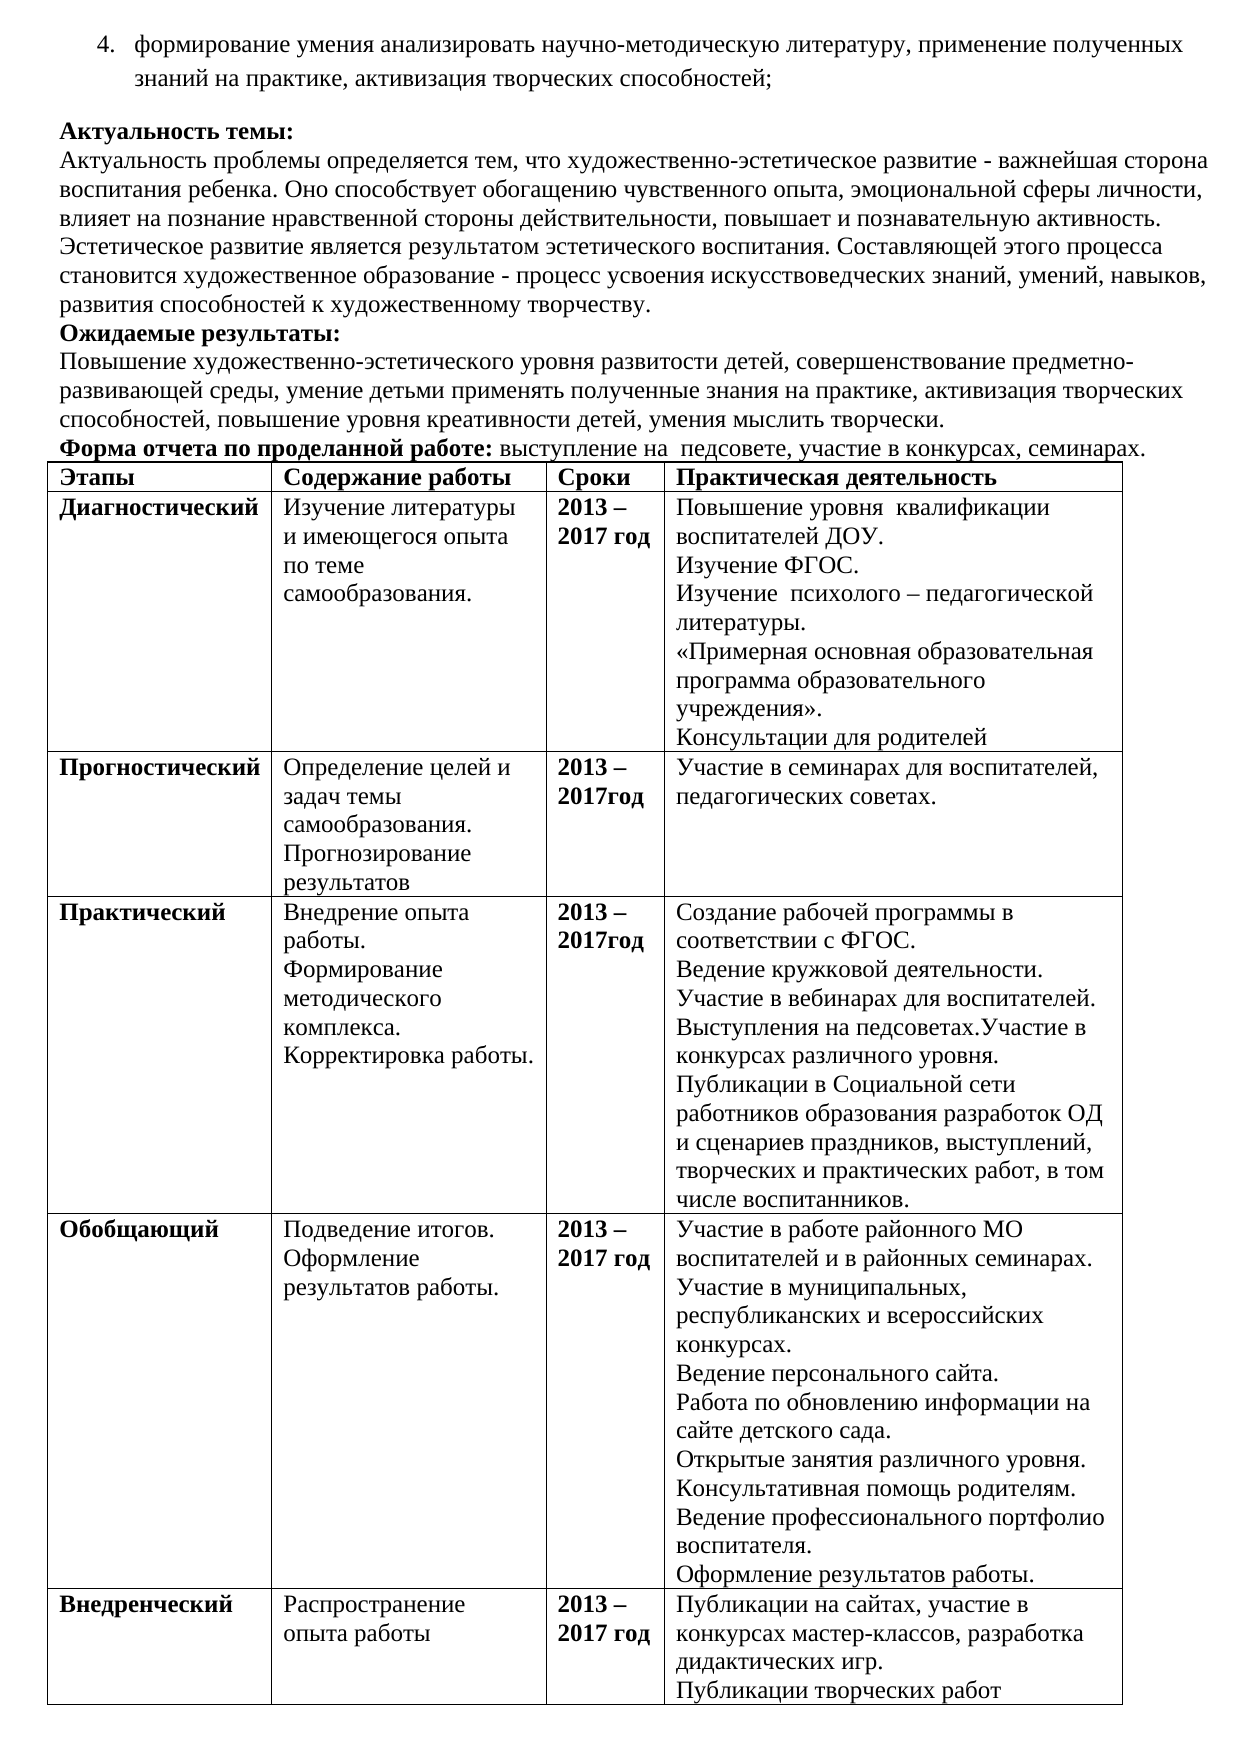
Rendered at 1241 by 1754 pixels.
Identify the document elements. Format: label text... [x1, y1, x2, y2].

table_cell Внедренческий [48, 1589, 271, 1704]
table_cell Прогностический [48, 752, 271, 896]
table_cell Диагностический [48, 492, 271, 751]
table_cell 2013 – 2017год [547, 897, 664, 1213]
table_cell Практический [48, 897, 271, 1213]
table_cell 2013 – 2017 год [547, 1589, 664, 1704]
text Актуальность темы: [59, 116, 1211, 145]
table_header Этапы [48, 463, 271, 491]
list формирование умения анализировать научно-методическую литературу, применение полученных знаний на практике, активизация творческих способностей; [97, 29, 1211, 91]
text Ожидаемые результаты: [59, 318, 1211, 346]
text Форма отчета по проделанной работе: выступление на педсовете, участие в конкурсах, семинарах. [59, 433, 1211, 461]
table_cell Повышение уровня квалификации воспитателей ДОУ. Изучение ФГОС. Изучение психолого – педагогической литературы. «Примерная основная образовательная программа образовательного учреждения». Консультации для родителей [665, 492, 1122, 751]
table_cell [272, 1589, 546, 1704]
text Актуальность проблемы определяется тем, что художественно-эстетическое развитие - важнейшая сторона воспитания ребенка. Оно способствует обогащению чувственного опыта, эмоциональной сферы личности, влияет на познание нравственной стороны действительности, повышает и познавательную активность. Эстетическое развитие является результатом эстетического воспитания. Составляющей этого процесса становится художественное образование - процесс усвоения искусствоведческих знаний, умений, навыков, развития способностей к художественному творчеству. [59, 145, 1211, 318]
table_cell Подведение итогов. Оформление результатов работы. [272, 1214, 546, 1588]
table_cell Участие в работе районного МО воспитателей и в районных семинарах. Участие в муниципальных, республиканских и всероссийских конкурсах. Ведение персонального сайта. Работа по обновлению информации на сайте детского сада. Открытые занятия различного уровня. Консультативная помощь родителям. Ведение профессионального портфолио воспитателя. Оформление результатов работы. [665, 1214, 1122, 1588]
table_header Сроки [547, 463, 664, 491]
table_cell 2013 – 2017 год [547, 492, 664, 751]
table_cell Внедрение опыта работы. Формирование методического комплекса. Корректировка работы. [272, 897, 546, 1213]
table_cell Создание рабочей программы в соответствии с ФГОС. Ведение кружковой деятельности. Участие в вебинарах для воспитателей. Выступления на педсоветах.Участие в конкурсах различного уровня. Публикации в Социальной сети работников образования разработок ОД и сценариев праздников, выступлений, творческих и практических работ, в том числе воспитанников. [665, 897, 1122, 1213]
table_cell Участие в семинарах для воспитателей, педагогических советах. [665, 752, 1122, 896]
table_cell Обобщающий [48, 1214, 271, 1588]
table_cell Изучение литературы и имеющегося опыта по теме самообразования. [272, 492, 546, 751]
table_header Практическая деятельность [665, 463, 1122, 491]
table_cell 2013 – 2017год [547, 752, 664, 896]
table_cell 2013 – 2017 год [547, 1214, 664, 1588]
table_cell Определение целей и задач темы самообразования. Прогнозирование результатов [272, 752, 546, 896]
table_header Содержание работы [272, 463, 546, 491]
text Повышение художественно-эстетического уровня развитости детей, совершенствование предметно-развивающей среды, умение детьми применять полученные знания на практике, активизация творческих способностей, повышение уровня креативности детей, умения мыслить творчески. [59, 346, 1211, 433]
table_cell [665, 1589, 1122, 1704]
